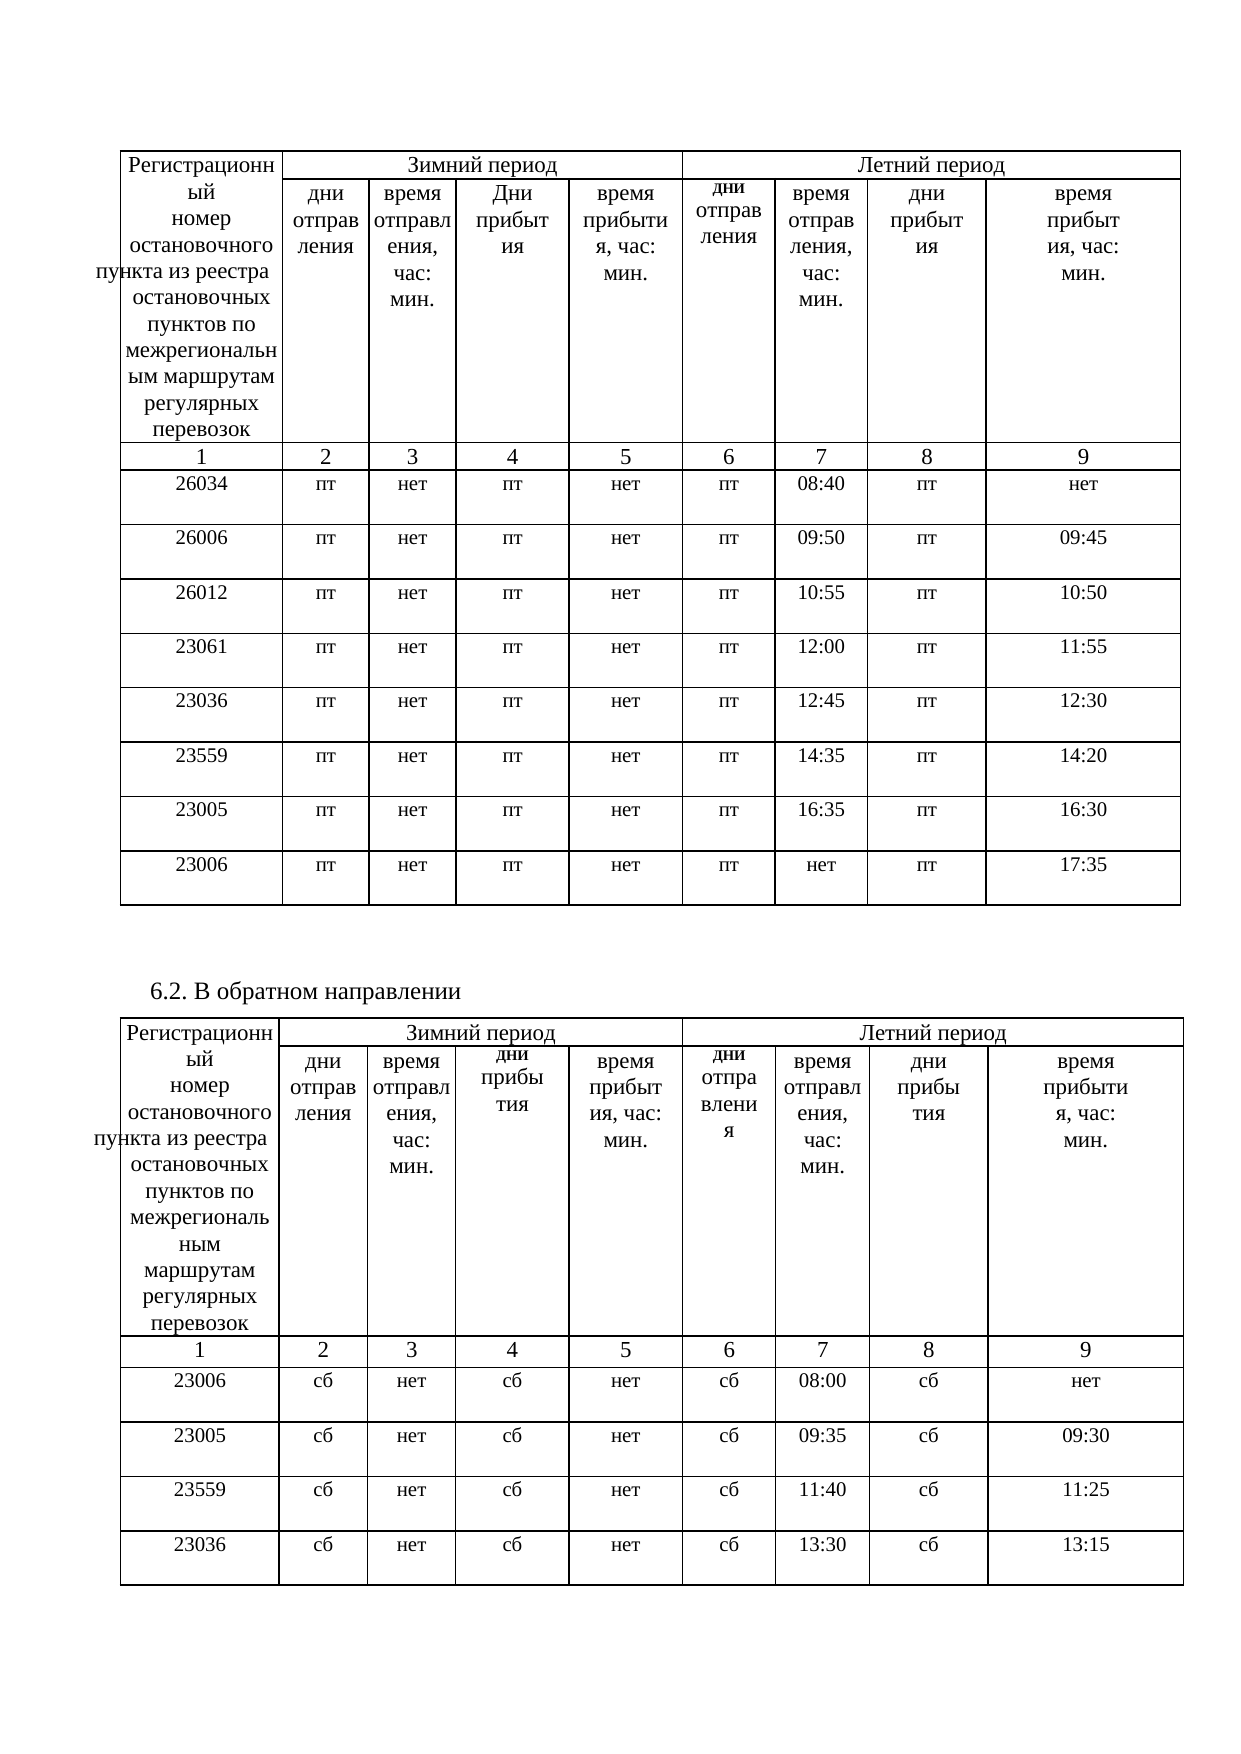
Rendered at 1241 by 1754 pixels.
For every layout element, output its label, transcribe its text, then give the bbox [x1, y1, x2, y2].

table_cell время отправл ения, час: мин. [370, 180, 455, 441]
table_cell 08:00 [776, 1368, 869, 1421]
table_cell 11:25 [989, 1477, 1183, 1530]
table_cell 8 [868, 443, 985, 469]
table_cell нет [368, 1477, 455, 1530]
table_cell пт [457, 634, 568, 687]
table_cell пт [457, 852, 568, 904]
table_cell нет [570, 1368, 682, 1421]
table_cell 23559 [121, 743, 282, 796]
table_cell сб [456, 1423, 568, 1476]
table_cell 11:40 [776, 1477, 869, 1530]
table_cell время прибыт ия, час: мин. [570, 1047, 682, 1335]
table_cell сб [456, 1532, 568, 1584]
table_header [121, 1019, 278, 1335]
table_cell нет [570, 1423, 682, 1476]
table_cell нет [570, 525, 682, 578]
table_cell 23036 [121, 688, 282, 741]
table_cell нет [570, 743, 682, 796]
table_cell время отправл ения, час: мин. [776, 1047, 869, 1335]
table_cell пт [868, 580, 985, 632]
table_cell пт [683, 525, 774, 578]
table_cell 11:55 [987, 634, 1180, 687]
table_cell 10:50 [987, 580, 1180, 632]
table_cell сб [280, 1477, 367, 1530]
table_cell 13:30 [776, 1532, 869, 1584]
table_cell нет [370, 688, 455, 741]
table_cell 14:20 [987, 743, 1180, 796]
table_cell сб [870, 1532, 987, 1584]
table_cell нет [987, 471, 1180, 524]
table_cell пт [683, 634, 774, 687]
table_cell 6 [683, 443, 774, 469]
table_cell нет [570, 1532, 682, 1584]
table_cell сб [280, 1368, 367, 1421]
table_cell нет [570, 471, 682, 524]
table_cell 10:55 [776, 580, 867, 632]
table_cell 17:35 [987, 852, 1180, 904]
table_cell пт [457, 743, 568, 796]
table_cell ДНИ прибы тия [456, 1047, 568, 1335]
table_cell пт [283, 797, 368, 850]
table_cell сб [683, 1423, 775, 1476]
table_cell 12:00 [776, 634, 867, 687]
table_cell нет [370, 525, 455, 578]
table_cell нет [370, 743, 455, 796]
table_cell 26034 [121, 471, 282, 524]
table_cell пт [283, 471, 368, 524]
table_cell сб [456, 1368, 568, 1421]
table_cell пт [283, 852, 368, 904]
table_cell 23061 [121, 634, 282, 687]
table_cell нет [368, 1423, 455, 1476]
table_cell нет [570, 688, 682, 741]
table_cell пт [683, 743, 774, 796]
table_cell 4 [457, 443, 568, 469]
table_cell 7 [776, 1337, 869, 1367]
table_cell 09:30 [989, 1423, 1183, 1476]
table_cell пт [868, 688, 985, 741]
table_cell дни отправ ления [280, 1047, 367, 1335]
text 6.2. В обратном направлении [150, 976, 1090, 1005]
table_cell пт [868, 743, 985, 796]
table_cell 13:15 [989, 1532, 1183, 1584]
table_cell пт [868, 797, 985, 850]
table_cell 09:45 [987, 525, 1180, 578]
table_cell нет [370, 852, 455, 904]
table_header Регистрационный номер остановочного пункта из реестра остановочных пунктов по межрегиональным маршрутам регулярных перевозок [121, 152, 282, 441]
table_cell пт [283, 634, 368, 687]
table_cell 26006 [121, 525, 282, 578]
table_cell нет [570, 797, 682, 850]
table_cell 5 [570, 1337, 682, 1367]
table_header Зимний период [283, 152, 682, 178]
table_cell 23006 [121, 1368, 278, 1421]
table_cell сб [280, 1532, 367, 1584]
table_cell время отправ ления, час: мин. [776, 180, 867, 441]
table_cell пт [683, 852, 774, 904]
table_cell 08:40 [776, 471, 867, 524]
table_cell 23005 [121, 1423, 278, 1476]
table_cell пт [283, 743, 368, 796]
table_cell нет [570, 634, 682, 687]
table_cell 1 [121, 443, 282, 469]
table_header Летний период [683, 152, 1180, 178]
table_cell нет [570, 852, 682, 904]
table_cell 5 [570, 443, 682, 469]
table_cell пт [457, 688, 568, 741]
table_cell 7 [776, 443, 867, 469]
table_cell 2 [280, 1337, 367, 1367]
table_cell ДНИ отпра влени я [683, 1047, 775, 1335]
table_cell время прибыт ия, час: мин. [987, 180, 1180, 441]
table_cell пт [683, 471, 774, 524]
table_cell пт [457, 471, 568, 524]
table_cell 23006 [121, 852, 282, 904]
table_cell 23559 [121, 1477, 278, 1530]
table_cell сб [683, 1532, 775, 1584]
table_cell пт [457, 580, 568, 632]
table_cell сб [683, 1368, 775, 1421]
table_cell 23005 [121, 797, 282, 850]
table_cell Дни прибыт ия [457, 180, 568, 441]
table_cell 14:35 [776, 743, 867, 796]
table_cell нет [370, 797, 455, 850]
table_cell 23036 [121, 1532, 278, 1584]
table_cell 12:30 [987, 688, 1180, 741]
table_cell сб [280, 1423, 367, 1476]
table_cell 9 [989, 1337, 1183, 1367]
table_cell 26012 [121, 580, 282, 632]
table_cell 1 [121, 1337, 278, 1367]
table_cell сб [683, 1477, 775, 1530]
table_cell 2 [283, 443, 368, 469]
table_cell нет [570, 580, 682, 632]
table_cell 3 [368, 1337, 455, 1367]
table_cell пт [283, 525, 368, 578]
table_cell нет [370, 634, 455, 687]
table_cell пт [457, 797, 568, 850]
table_cell дни отправ ления [283, 180, 368, 441]
table_cell пт [683, 688, 774, 741]
table_cell нет [370, 471, 455, 524]
table_cell пт [868, 471, 985, 524]
table_cell 16:30 [987, 797, 1180, 850]
table_cell сб [870, 1423, 987, 1476]
table_cell нет [570, 1477, 682, 1530]
table_cell нет [370, 580, 455, 632]
table_cell время прибыти я, час: мин. [989, 1047, 1183, 1335]
table_cell сб [870, 1477, 987, 1530]
table_cell 09:50 [776, 525, 867, 578]
table_cell 4 [456, 1337, 568, 1367]
table_cell сб [456, 1477, 568, 1530]
table_cell 9 [987, 443, 1180, 469]
table_cell 6 [683, 1337, 775, 1367]
table_cell 8 [870, 1337, 987, 1367]
table_cell нет [989, 1368, 1183, 1421]
table_cell пт [868, 634, 985, 687]
table_cell пт [868, 852, 985, 904]
table_cell нет [776, 852, 867, 904]
table_cell ДНИ отправ ления [683, 180, 774, 441]
table_cell время прибыти я, час: мин. [570, 180, 682, 441]
table_cell время отправл ения, час: мин. [368, 1047, 455, 1335]
table_header Зимний период [280, 1019, 682, 1045]
table_cell пт [683, 797, 774, 850]
table_cell пт [283, 580, 368, 632]
table_cell дни прибы тия [870, 1047, 987, 1335]
table_cell пт [283, 688, 368, 741]
table_cell нет [368, 1532, 455, 1584]
table_cell сб [870, 1368, 987, 1421]
table_cell пт [457, 525, 568, 578]
table_cell пт [683, 580, 774, 632]
table_cell 09:35 [776, 1423, 869, 1476]
table_cell дни прибыт ия [868, 180, 985, 441]
table_cell 12:45 [776, 688, 867, 741]
table_cell нет [368, 1368, 455, 1421]
table_cell 3 [370, 443, 455, 469]
table_cell 16:35 [776, 797, 867, 850]
table_cell пт [868, 525, 985, 578]
table_header Летний период [683, 1019, 1183, 1045]
